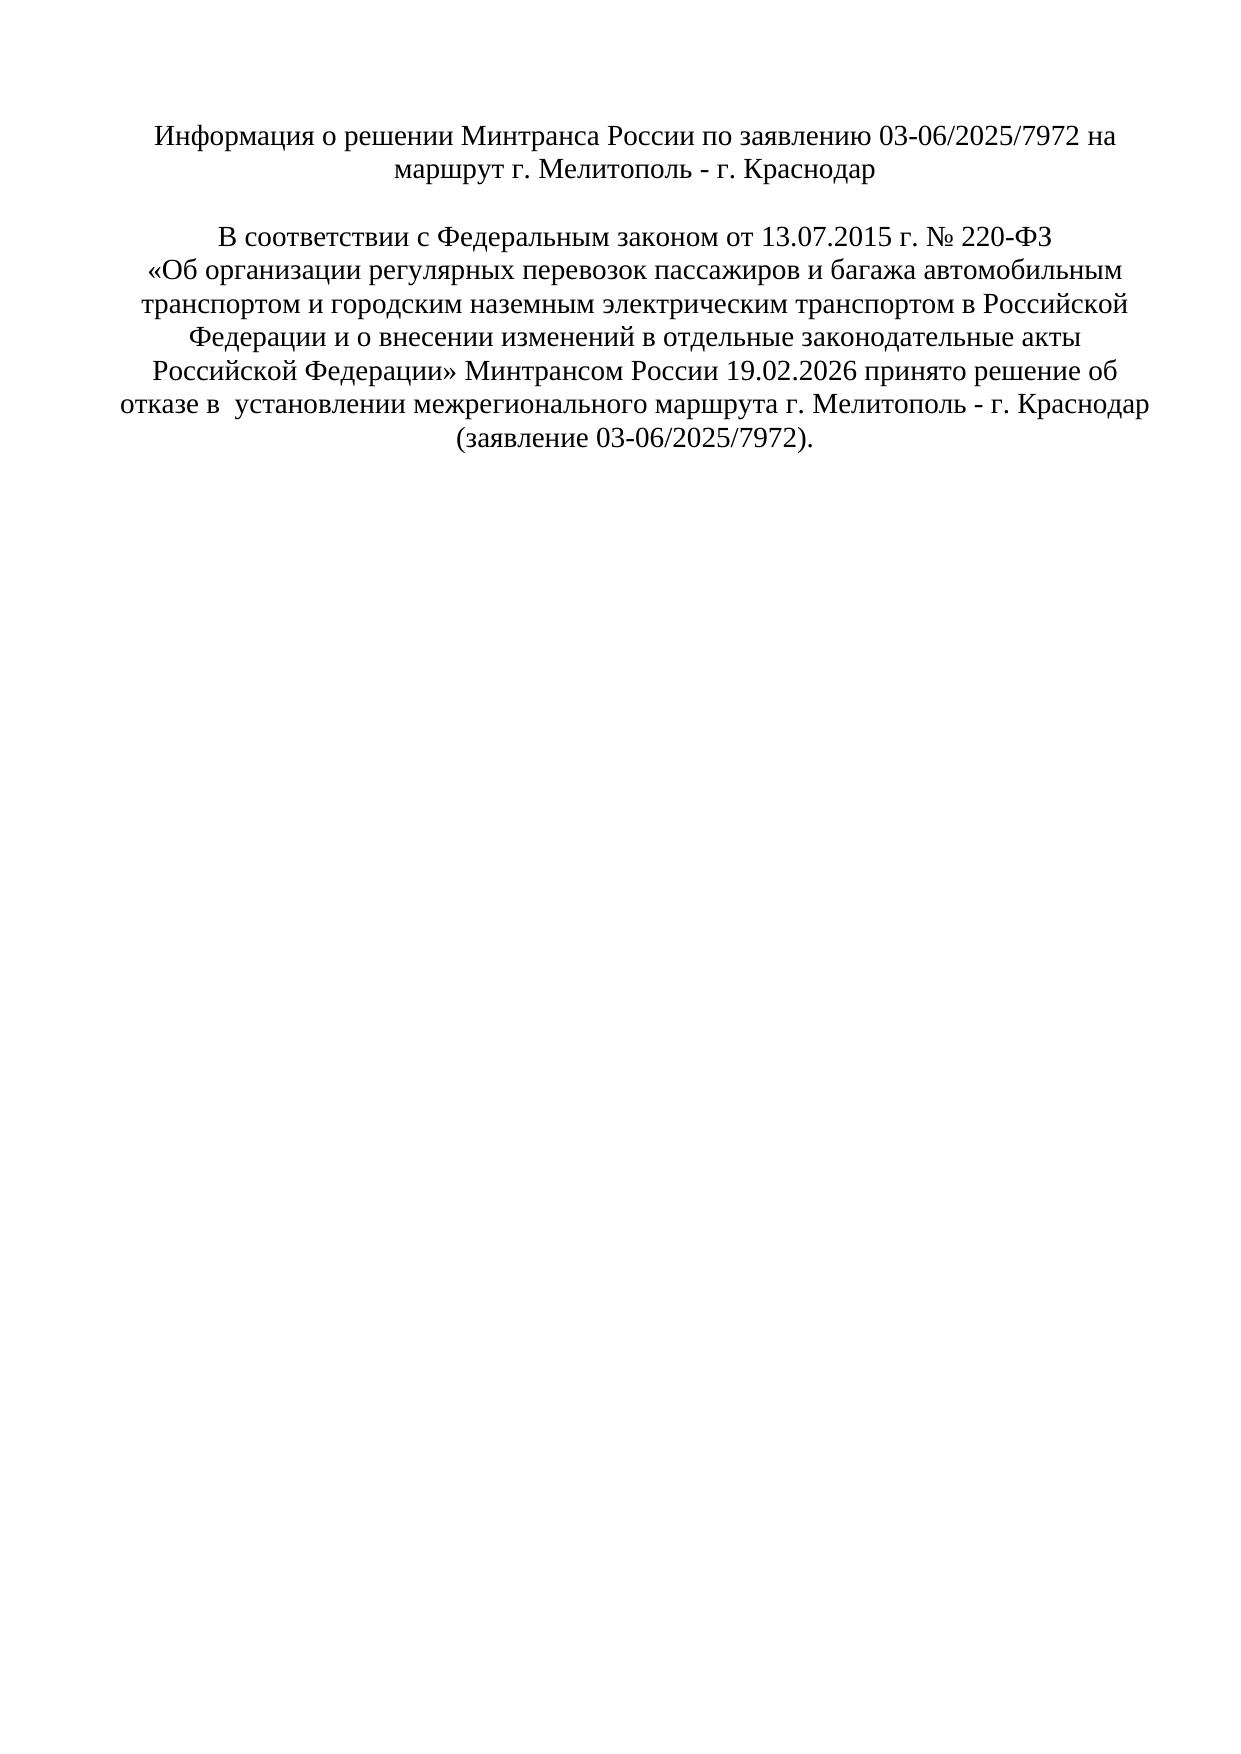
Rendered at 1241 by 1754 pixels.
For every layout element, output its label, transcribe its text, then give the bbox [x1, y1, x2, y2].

text Информация о решении Минтранса России по заявлению 03-06/2025/7972 на маршрут г. Мелитополь - г. Краснодар [118, 118, 1152, 185]
text В соответствии с Федеральным законом от 13.07.2015 г. № 220-ФЗ «Об организации регулярных перевозок пассажиров и багажа автомобильным транспортом и городским наземным электрическим транспортом в Российской Федерации и о внесении изменений в отдельные законодательные акты Российской Федерации» Минтрансом России 19.02.2026 принято решение об отказе в установлении межрегионального маршрута г. Мелитополь - г. Краснодар (заявление 03-06/2025/7972). [118, 219, 1152, 453]
